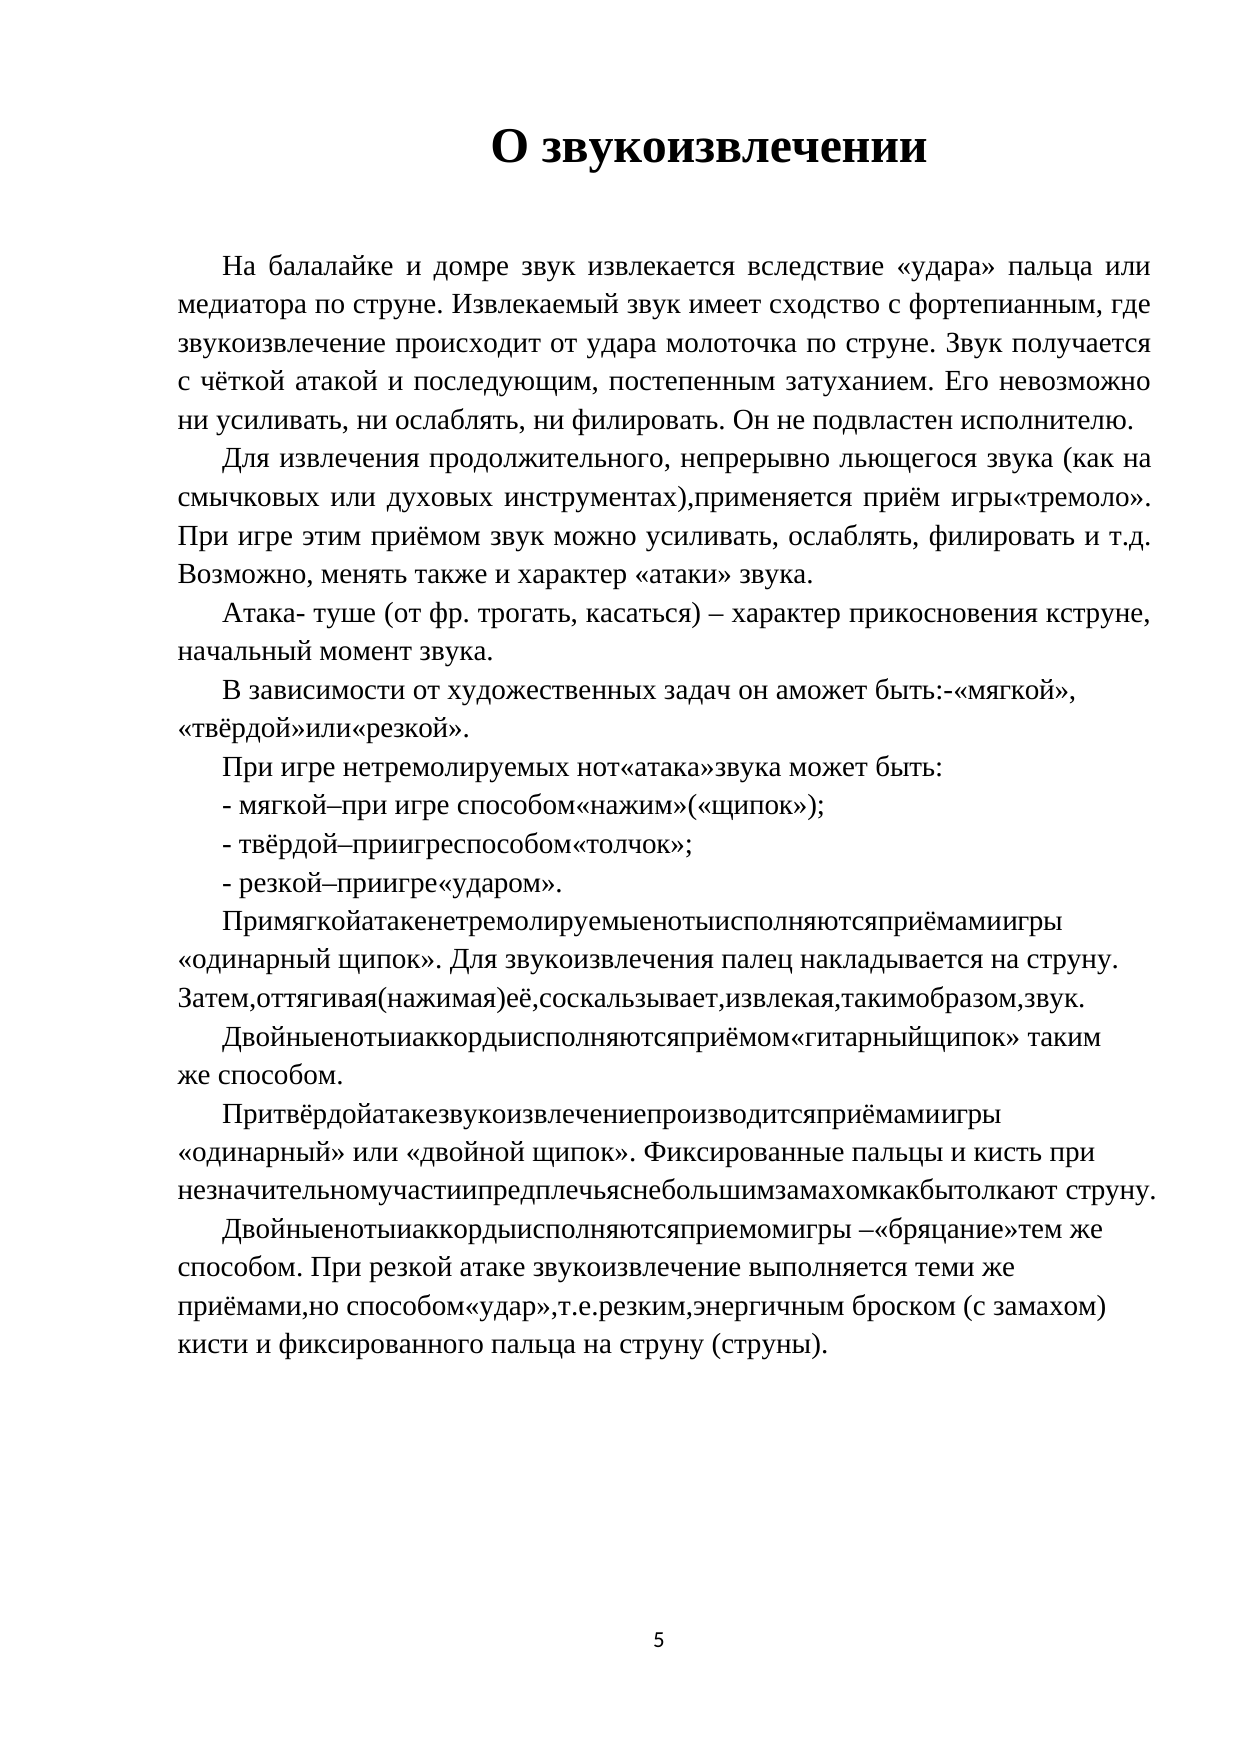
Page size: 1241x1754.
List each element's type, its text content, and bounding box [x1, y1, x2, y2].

text Двойныенотыиаккордыисполняютсяприемомигры –«бряцание»тем же способом. При резкой атаке звукоизвлечение выполняется теми же [177, 1211, 1148, 1283]
text «одинарный щипок». Для звукоизвлечения палец накладывается на струну. Затем,оттягивая(нажимая)её,соскальзывает,извлекая,такимобразом,звук. [177, 942, 1166, 1014]
text «твёрдой»или«резкой». [177, 710, 1166, 744]
text В зависимости от художественных задач он аможет быть:-«мягкой», [222, 672, 1166, 705]
list твёрдой–приигреспособом«толчок»; [222, 826, 1166, 860]
subtitle О звукоизвлечении [222, 116, 1152, 174]
text На балалайке и домре звук извлекается вследствие «удара» пальца или медиатора по струне. Извлекаемый звук имеет сходство с фортепианным, где звукоизвлечение происходит от удара молоточка по струне. Звук получается с чёткой атакой и последующим, постепенным затуханием. Его невозможно ни усиливать, ни ослаблять, ни филировать. Он не подвластен исполнителю. [177, 248, 1152, 435]
text Примягкойатакенетремолируемыенотыисполняютсяприёмамиигры [222, 903, 1166, 937]
text Двойныенотыиаккордыисполняютсяприёмом«гитарныйщипок» таким же способом. [177, 1019, 1139, 1091]
text приёмами,но способом«удар»,т.е.резким,энергичным броском (с замахом) кисти и фиксированного пальца на струну (струны). [177, 1288, 1166, 1360]
text Для извлечения продолжительного, непрерывно льющегося звука (как на смычковых или духовых инструментах),применяется приём игры«тремоло». При игре этим приёмом звук можно усиливать, ослаблять, филировать и т.д. Возможно, менять также и характер «атаки» звука. [177, 441, 1152, 590]
text Притвёрдойатакезвукоизвлечениепроизводитсяприёмамиигры [222, 1096, 1166, 1129]
text При игре нетремолируемых нот«атака»звука может быть: [222, 749, 1166, 782]
text Атака- туше (от фр. трогать, касаться) – характер прикосновения кструне, начальный момент звука. [177, 595, 1152, 667]
list резкой–приигре«ударом». [222, 865, 1166, 898]
text «одинарный» или «двойной щипок». Фиксированные пальцы и кисть при незначительномучастиипредплечьяснебольшимзамахомкакбытолкают струну. [177, 1134, 1166, 1206]
list мягкой–при игре способом«нажим»(«щипок»); [222, 787, 1166, 821]
